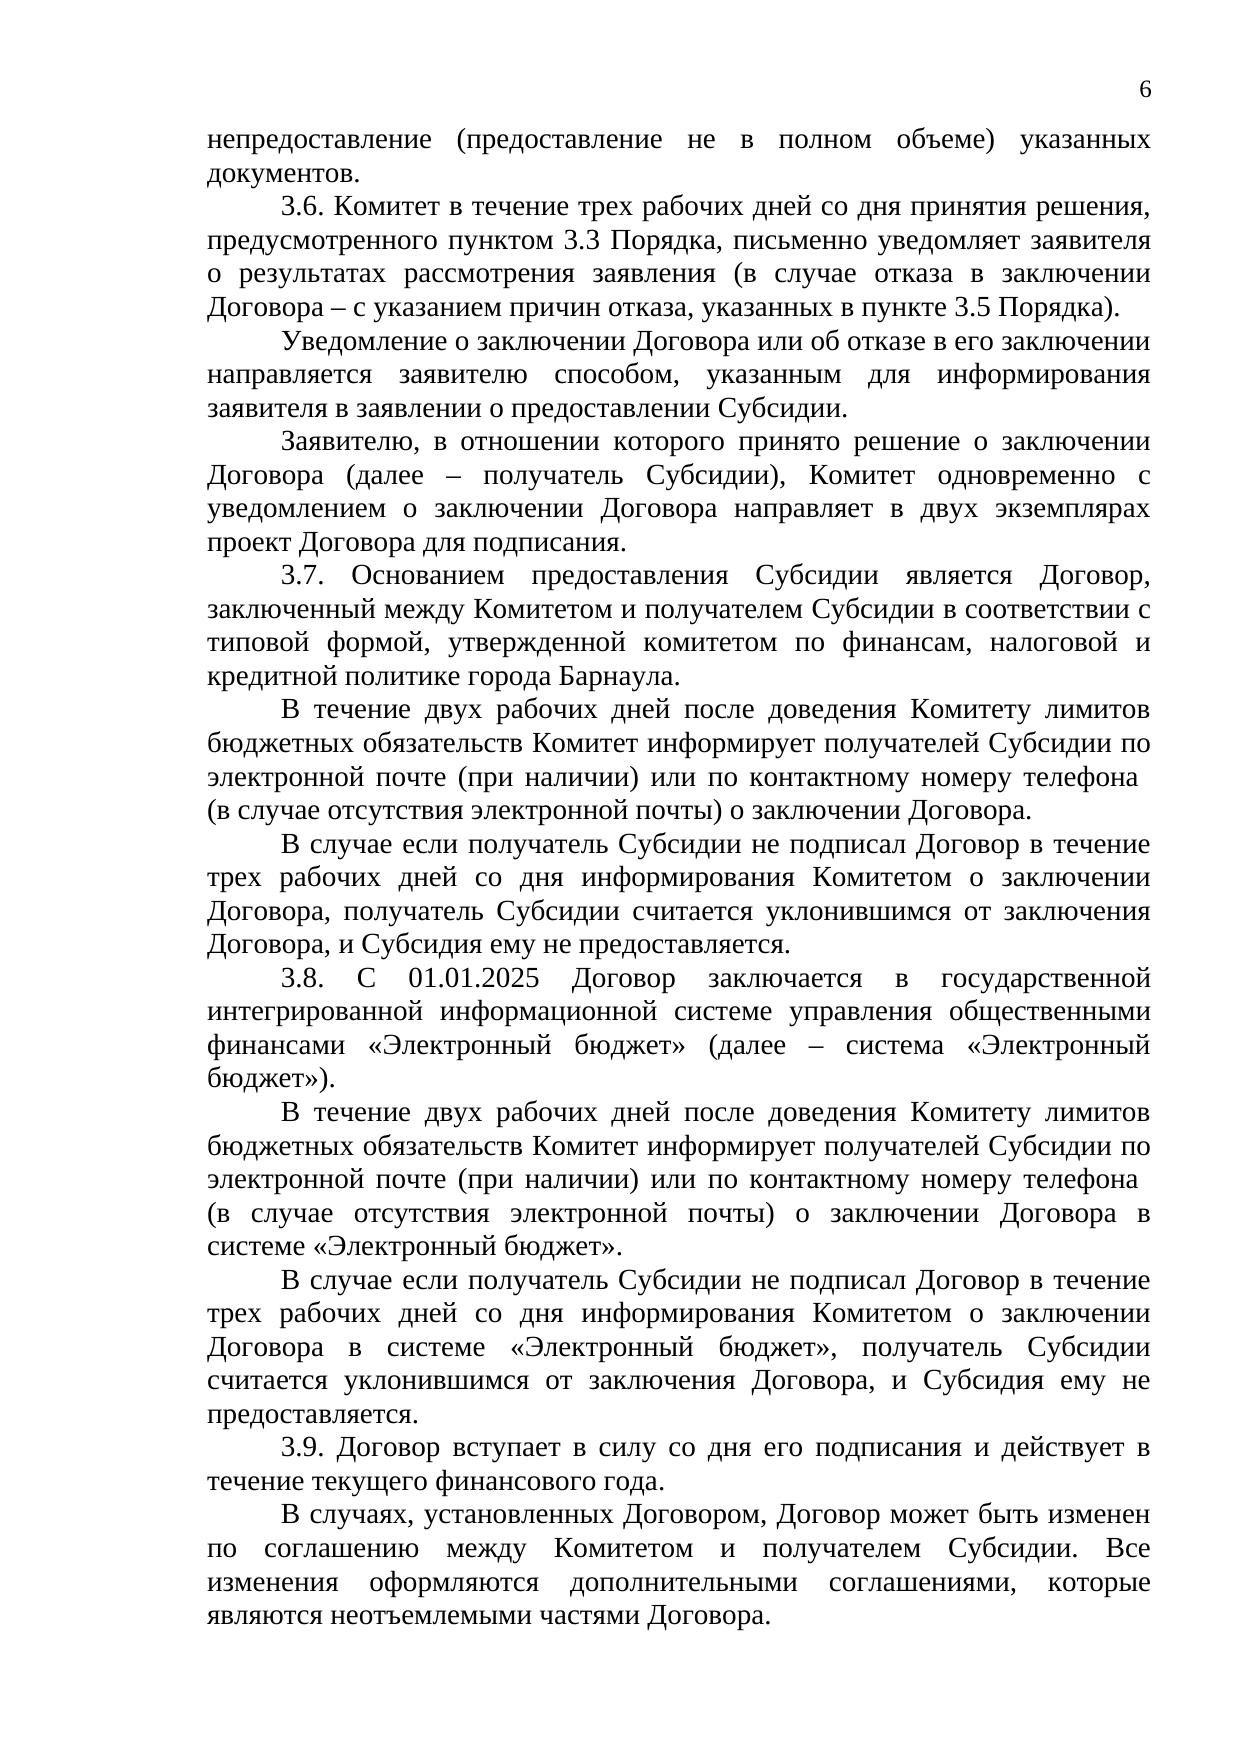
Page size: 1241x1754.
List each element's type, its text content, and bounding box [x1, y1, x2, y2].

text В течение двух рабочих дней после доведения Комитету лимитов бюджетных обязательств Комитет информирует получателей Субсидии по электронной почте (при наличии) или по контактному номеру телефона (в случае отсутствия электронной почты) о заключении Договора в системе «Электронный бюджет». [207, 1094, 1152, 1262]
text В случае если получатель Субсидии не подписал Договор в течение трех рабочих дней со дня информирования Комитетом о заключении Договора, получатель Субсидии считается уклонившимся от заключения Договора, и Субсидия ему не предоставляется. [207, 826, 1152, 960]
text Уведомление о заключении Договора или об отказе в его заключении направляется заявителю способом, указанным для информирования заявителя в заявлении о предоставлении Субсидии. [207, 323, 1152, 423]
text 3.7. Основанием предоставления Субсидии является Договор, заключенный между Комитетом и получателем Субсидии в соответствии с типовой формой, утвержденной комитетом по финансам, налоговой и кредитной политике города Барнаула. [207, 557, 1152, 692]
text 3.6. Комитет в течение трех рабочих дней со дня принятия решения, предусмотренного пунктом 3.3 Порядка, письменно уведомляет заявителя о результатах рассмотрения заявления (в случае отказа в заключении Договора – с указанием причин отказа, указанных в пункте 3.5 Порядка). [207, 188, 1152, 323]
text 3.9. Договор вступает в силу со дня его подписания и действует в течение текущего финансового года. [207, 1429, 1152, 1497]
text В случаях, установленных Договором, Договор может быть изменен по соглашению между Комитетом и получателем Субсидии. Все изменения оформляются дополнительными соглашениями, которые являются неотъемлемыми частями Договора. [207, 1497, 1152, 1631]
text В случае если получатель Субсидии не подписал Договор в течение трех рабочих дней со дня информирования Комитетом о заключении Договора в системе «Электронный бюджет», получатель Субсидии считается уклонившимся от заключения Договора, и Субсидия ему не предоставляется. [207, 1262, 1152, 1429]
text 3.8. С 01.01.2025 Договор заключается в государственной интегрированной информационной системе управления общественными финансами «Электронный бюджет» (далее – система «Электронный бюджет»). [207, 960, 1152, 1094]
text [207, 121, 1152, 188]
text В течение двух рабочих дней после доведения Комитету лимитов бюджетных обязательств Комитет информирует получателей Субсидии по электронной почте (при наличии) или по контактному номеру телефона (в случае отсутствия электронной почты) о заключении Договора. [207, 692, 1152, 826]
text Заявителю, в отношении которого принято решение о заключении Договора (далее – получатель Субсидии), Комитет одновременно с уведомлением о заключении Договора направляет в двух экземплярах проект Договора для подписания. [207, 423, 1152, 557]
